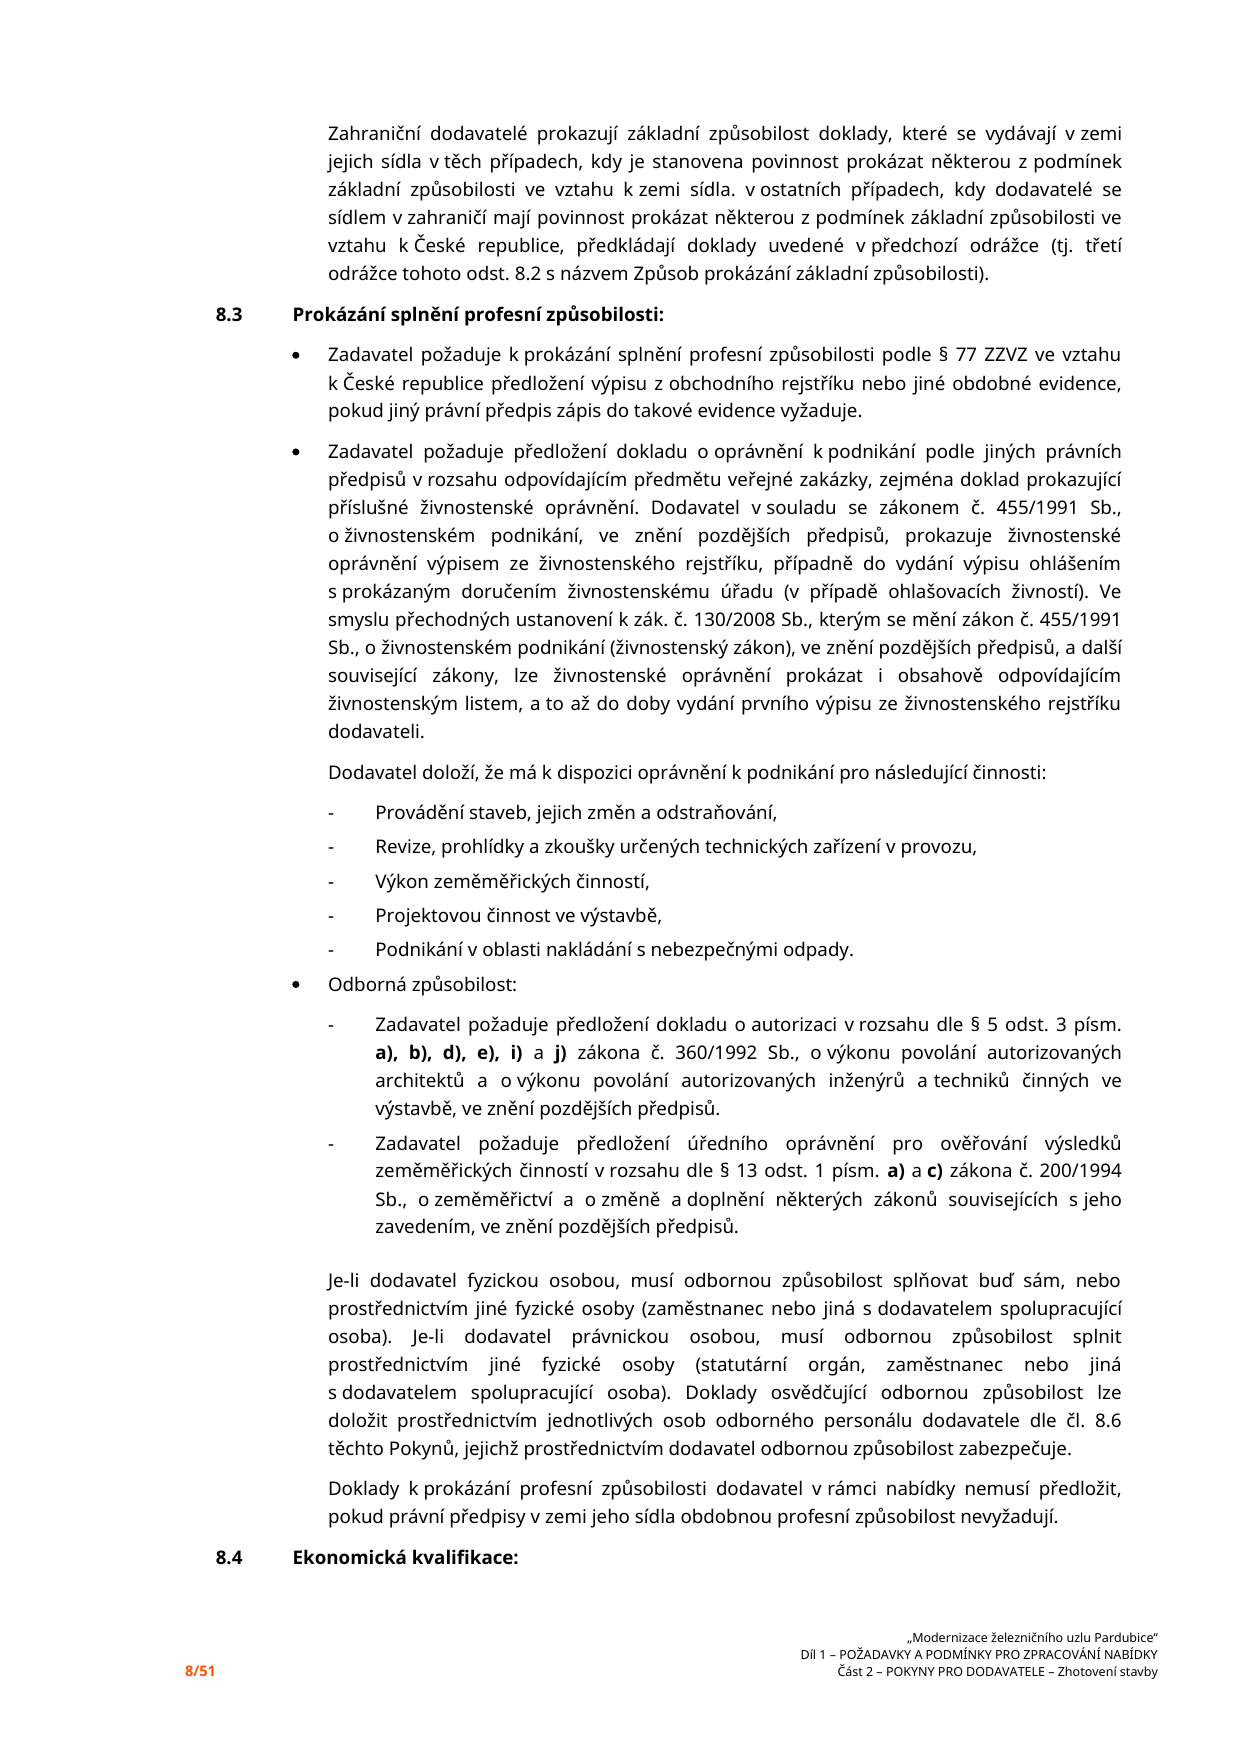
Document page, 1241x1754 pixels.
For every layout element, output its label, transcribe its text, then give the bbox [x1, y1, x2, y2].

text Revize, prohlídky a zkoušky určených technických zařízení v provozu, [328, 834, 1122, 859]
text Zadavatel požaduje předložení úředního oprávnění pro ověřování výsledků zeměměřických činností v rozsahu dle § 13 odst. 1 písm. a) a c) zákona č. 200/1994 Sb., o zeměměřictví a o změně a doplnění některých zákonů souvisejících s jeho zavedením, ve znění pozdějších předpisů. [328, 1130, 1122, 1239]
text Zadavatel požaduje předložení dokladu o oprávnění k podnikání podle jiných právních předpisů v rozsahu odpovídajícím předmětu veřejné zakázky, zejména doklad prokazující příslušné živnostenské oprávnění. Dodavatel v souladu se zákonem č. 455/1991 Sb., o živnostenském podnikání, ve znění pozdějších předpisů, prokazuje živnostenské oprávnění výpisem ze živnostenského rejstříku, případně do vydání výpisu ohlášením s prokázaným doručením živnostenskému úřadu (v případě ohlašovacích živností). Ve smyslu přechodných ustanovení k zák. č. 130/2008 Sb., kterým se mění zákon č. 455/1991 Sb., o živnostenském podnikání (živnostenský zákon), ve znění pozdějších předpisů, a další související zákony, lze živnostenské oprávnění prokázat i obsahově odpovídajícím živnostenským listem, a to až do doby vydání prvního výpisu ze živnostenského rejstříku dodavateli. [292, 438, 1122, 744]
text Projektovou činnost ve výstavbě, [328, 902, 1122, 928]
text Je-li dodavatel fyzickou osobou, musí odbornou způsobilost splňovat buď sám, nebo prostřednictvím jiné fyzické osoby (zaměstnanec nebo jiná s dodavatelem spolupracující osoba). Je-li dodavatel právnickou osobou, musí odbornou způsobilost splnit prostřednictvím jiné fyzické osoby (statutární orgán, zaměstnanec nebo jiná s dodavatelem spolupracující osoba). Doklady osvědčující odbornou způsobilost lze doložit prostřednictvím jednotlivých osob odborného personálu dodavatele dle čl. 8.6 těchto Pokynů, jejichž prostřednictvím dodavatel odbornou způsobilost zabezpečuje. [328, 1267, 1122, 1461]
text Ekonomická kvalifikace: [216, 1544, 1122, 1569]
text Dodavatel doloží, že má k dispozici oprávnění k podnikání pro následující činnosti: [328, 759, 1122, 784]
text Provádění staveb, jejich změn a odstraňování, [328, 799, 1122, 825]
text Zadavatel požaduje k prokázání splnění profesní způsobilosti podle § 77 ZZVZ ve vztahu k České republice předložení výpisu z obchodního rejstříku nebo jiné obdobné evidence, pokud jiný právní předpis zápis do takové evidence vyžaduje. [292, 342, 1122, 423]
text Zadavatel požaduje předložení dokladu o autorizaci v rozsahu dle § 5 odst. 3 písm. a), b), d), e), i) a j) zákona č. 360/1992 Sb., o výkonu povolání autorizovaných architektů a o výkonu povolání autorizovaných inženýrů a techniků činných ve výstavbě, ve znění pozdějších předpisů. [328, 1011, 1122, 1121]
text Prokázání splnění profesní způsobilosti: [216, 301, 1122, 327]
text Podnikání v oblasti nakládání s nebezpečnými odpady. [328, 937, 1122, 962]
text Výkon zeměměřických činností, [328, 868, 1122, 894]
text Odborná způsobilost: [292, 971, 1122, 996]
text Doklady k prokázání profesní způsobilosti dodavatel v rámci nabídky nemusí předložit, pokud právní předpisy v zemi jeho sídla obdobnou profesní způsobilost nevyžadují. [328, 1476, 1122, 1529]
text Zahraniční dodavatelé prokazují základní způsobilost doklady, které se vydávají v zemi jejich sídla v těch případech, kdy je stanovena povinnost prokázat některou z podmínek základní způsobilosti ve vztahu k zemi sídla. v ostatních případech, kdy dodavatelé se sídlem v zahraničí mají povinnost prokázat některou z podmínek základní způsobilosti ve vztahu k České republice, předkládají doklady uvedené v předchozí odrážce (tj. třetí odrážce tohoto odst. 8.2 s názvem Způsob prokázání základní způsobilosti). [328, 121, 1122, 286]
